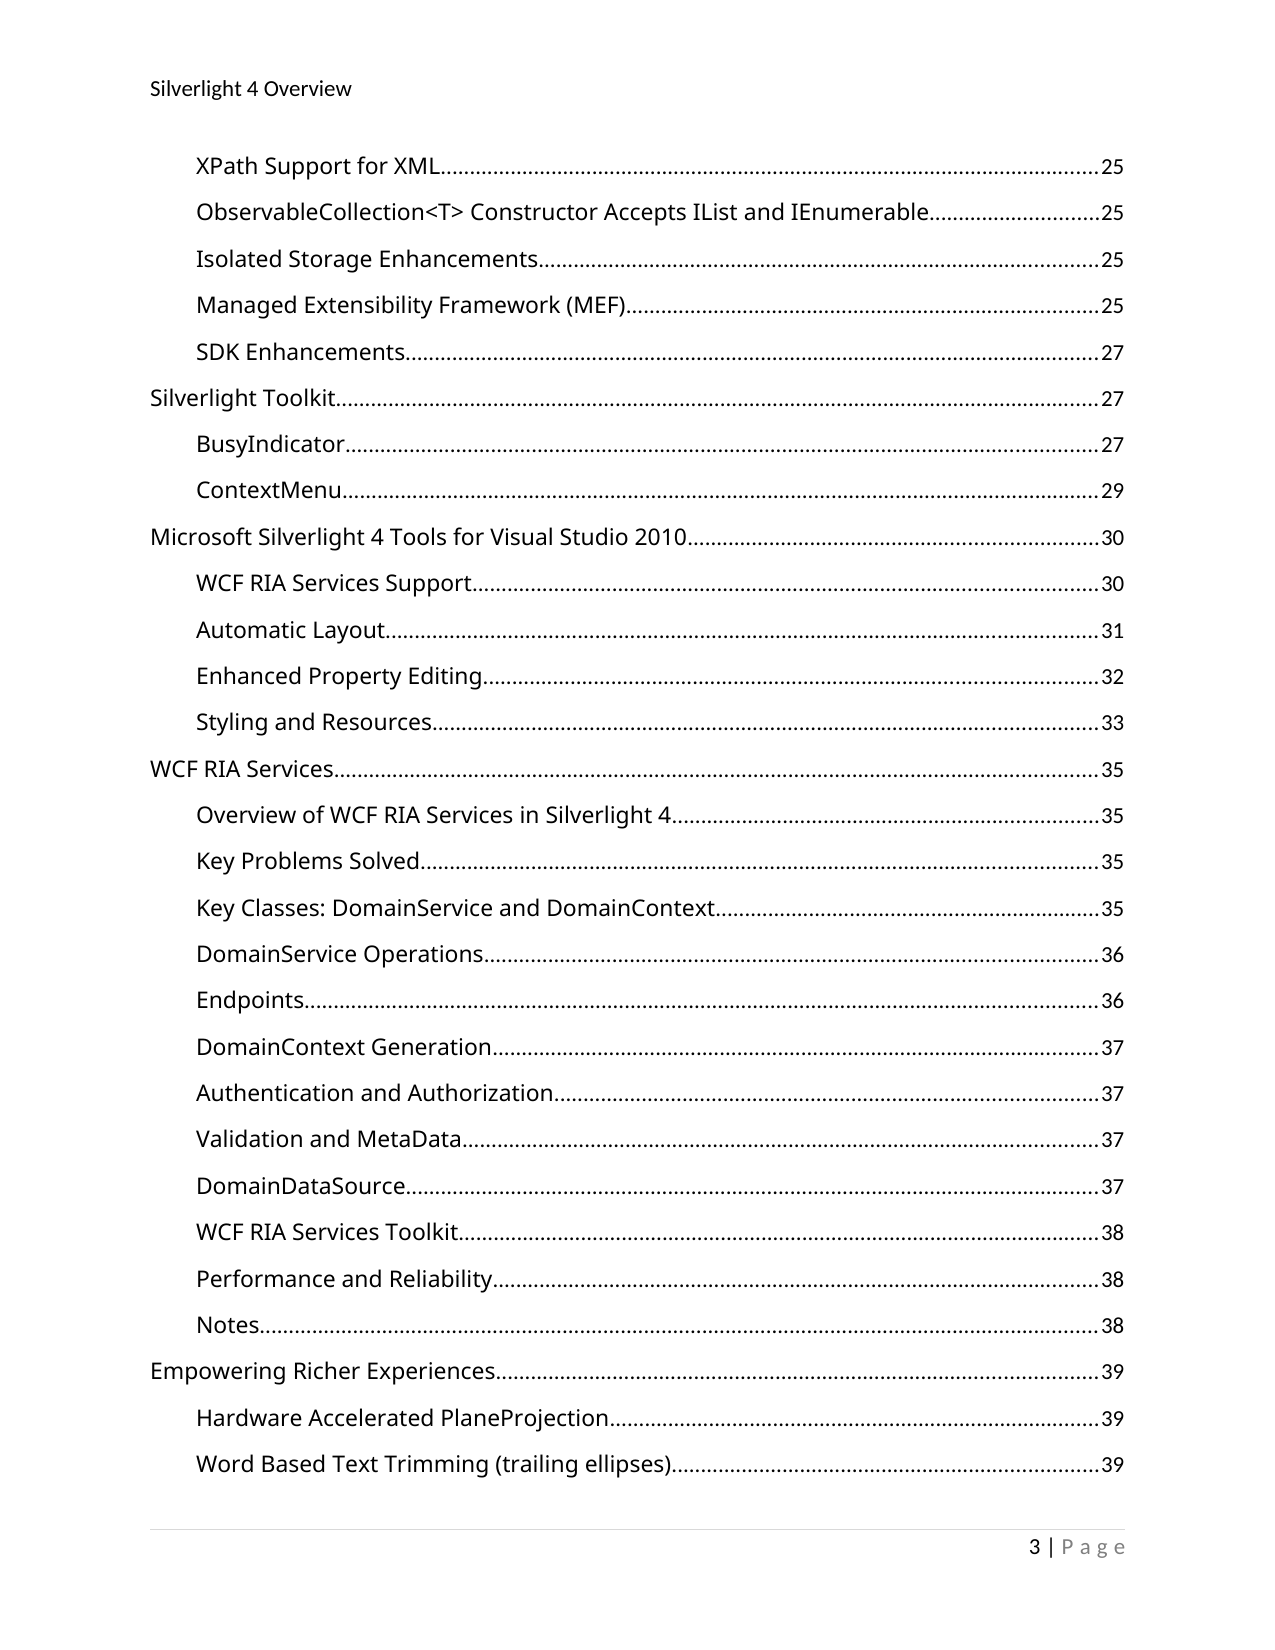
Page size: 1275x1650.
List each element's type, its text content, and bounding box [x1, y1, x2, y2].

text Notes 38 [196, 1309, 1125, 1340]
text Word Based Text Trimming (trailing ellipses) 39 [196, 1448, 1125, 1479]
text Overview of WCF RIA Services in Silverlight 4 35 [196, 799, 1125, 830]
text WCF RIA Services Toolkit 38 [196, 1216, 1125, 1247]
text ContextMenu 29 [196, 474, 1125, 506]
text SDK Enhancements 27 [196, 335, 1125, 367]
text Microsoft Silverlight 4 Tools for Visual Studio 2010 30 [150, 521, 1125, 552]
text WCF RIA Services Support 30 [196, 567, 1125, 598]
text WCF RIA Services 35 [150, 753, 1125, 784]
text DomainService Operations 36 [196, 938, 1125, 969]
text BusyIndicator 27 [196, 428, 1125, 459]
text DomainDataSource 37 [196, 1170, 1125, 1201]
text Automatic Layout 31 [196, 613, 1125, 645]
text Isolated Storage Enhancements 25 [196, 243, 1125, 274]
text ObservableCollection<T> Constructor Accepts IList and IEnumerable 25 [196, 196, 1125, 228]
text Performance and Reliability 38 [196, 1262, 1125, 1294]
text Enhanced Property Editing 32 [196, 660, 1125, 691]
text Endpoints 36 [196, 984, 1125, 1016]
text Authentication and Authorization 37 [196, 1077, 1125, 1108]
text Silverlight Toolkit 27 [150, 382, 1125, 413]
text Styling and Resources 33 [196, 706, 1125, 737]
text Managed Extensibility Framework (MEF) 25 [196, 289, 1125, 320]
text Key Problems Solved 35 [196, 845, 1125, 877]
text DomainContext Generation 37 [196, 1031, 1125, 1062]
text XPath Support for XML 25 [196, 150, 1125, 181]
text Key Classes: DomainService and DomainContext 35 [196, 892, 1125, 923]
text Validation and MetaData 37 [196, 1123, 1125, 1155]
text Hardware Accelerated PlaneProjection 39 [196, 1402, 1125, 1433]
text Empowering Richer Experiences 39 [150, 1355, 1125, 1386]
